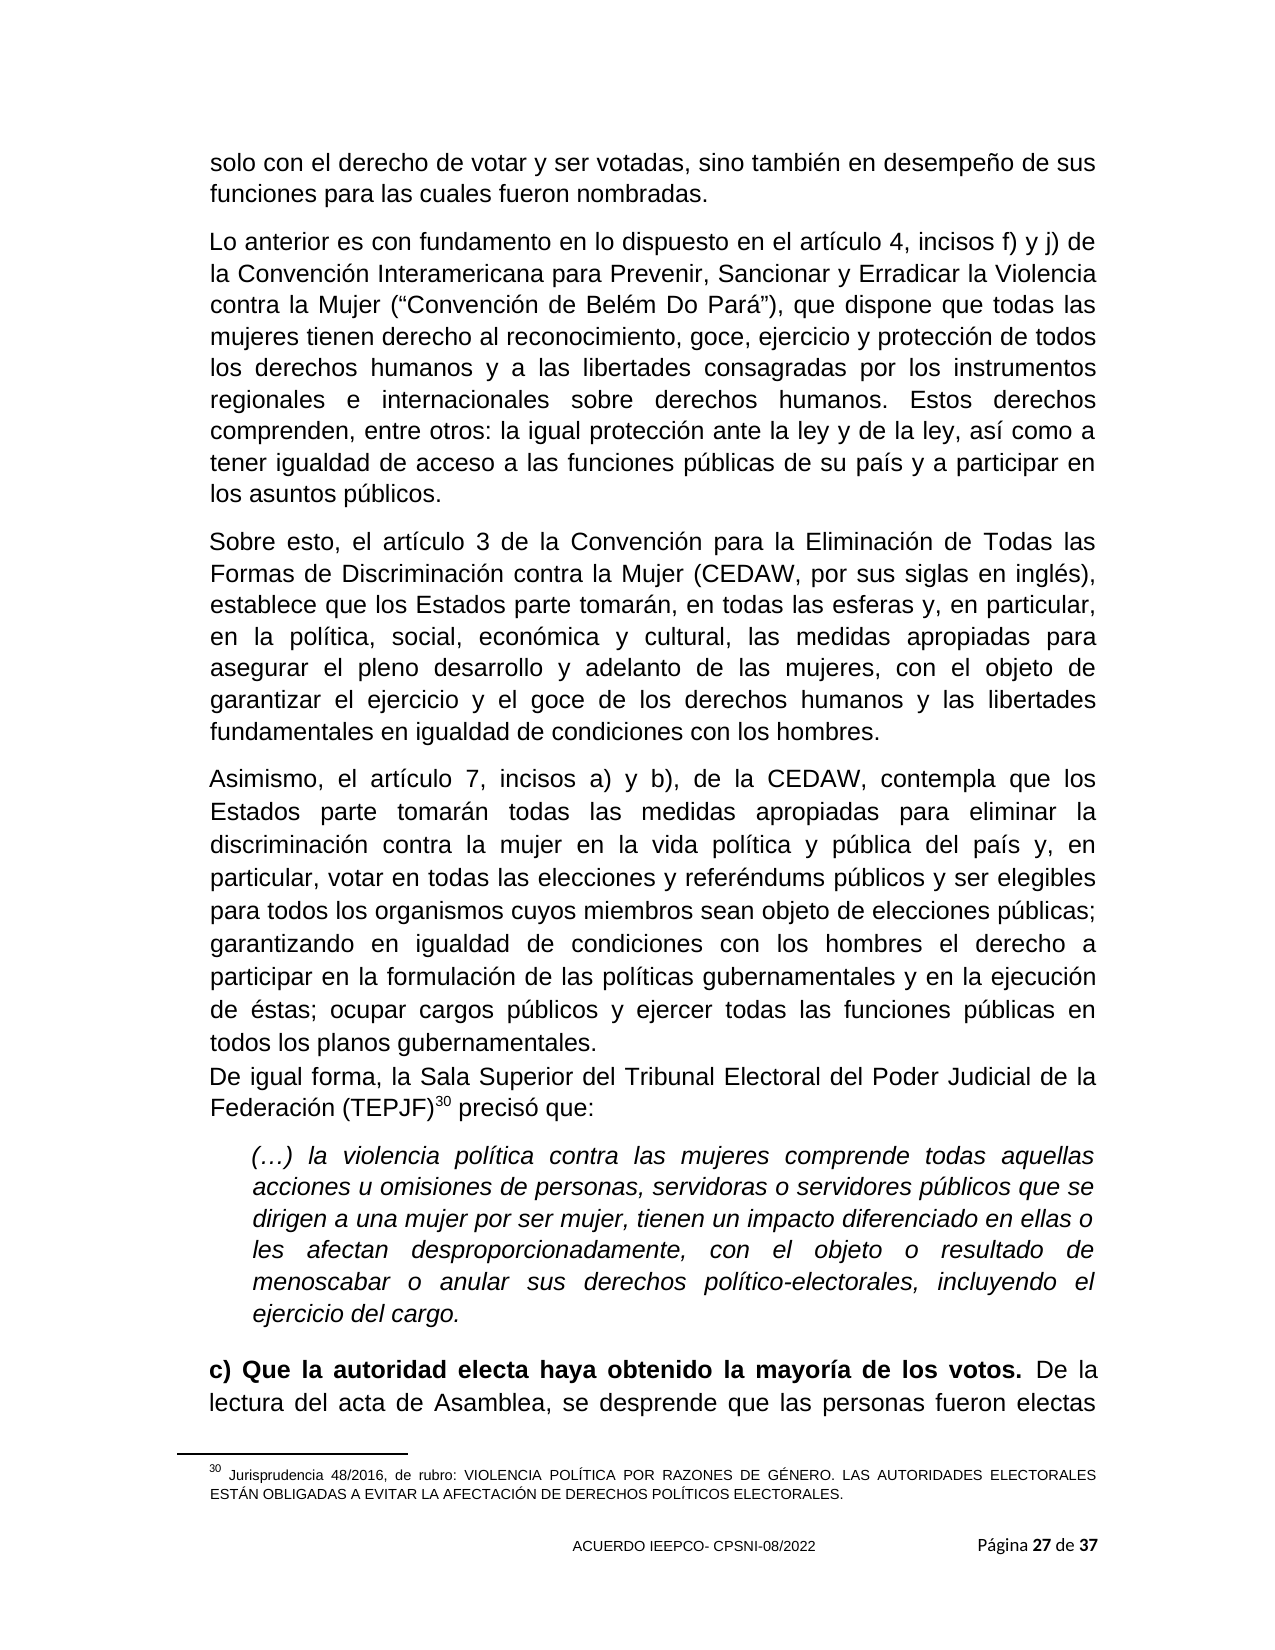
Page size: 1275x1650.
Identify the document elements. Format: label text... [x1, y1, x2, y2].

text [209, 148, 1098, 208]
text Asimismo, el artículo 7, incisos a) y b), de la CEDAW, contempla que los Estados parte tomarán todas las medidas apropiadas para eliminar la discriminación contra la mujer en la vida política y pública del país y, en particular, votar en todas las elecciones y referéndums públicos y ser elegibles para todos los organismos cuyos miembros sean objeto de elecciones públicas; garantizando en igualdad de condiciones con los hombres el derecho a participar en la formulación de las políticas gubernamentales y en la ejecución de éstas; ocupar cargos públicos y ejercer todas las funciones públicas en todos los planos gubernamentales. [209, 764, 1098, 1057]
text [209, 1355, 1098, 1417]
text Lo anterior es con fundamento en lo dispuesto en el artículo 4, incisos f) y j) de la Convención Interamericana para Prevenir, Sancionar y Erradicar la Violencia contra la Mujer (“Convención de Belém Do Pará”), que dispone que todas las mujeres tienen derecho al reconocimiento, goce, ejercicio y protección de todos los derechos humanos y a las libertades consagradas por los instrumentos regionales e internacionales sobre derechos humanos. Estos derechos comprenden, entre otros: la igual protección ante la ley y de la ley, así como a tener igualdad de acceso a las funciones públicas de su país y a participar en los asuntos públicos. [209, 227, 1098, 508]
text (…) la violencia política contra las mujeres comprende todas aquellas acciones u omisiones de personas, servidoras o servidores públicos que se dirigen a una mujer por ser mujer, tienen un impacto diferenciado en ellas o les afectan desproporcionadamente, con el objeto o resultado de menoscabar o anular sus derechos político-electorales, incluyendo el ejercicio del cargo. [251, 1141, 1098, 1327]
text De igual forma, la Sala Superior del Tribunal Electoral del Poder Judicial de la Federación (TEPJF) precisó que: [209, 1061, 1098, 1122]
text Sobre esto, el artículo 3 de la Convención para la Eliminación de Todas las Formas de Discriminación contra la Mujer (CEDAW, por sus siglas en inglés), establece que los Estados parte tomarán, en todas las esferas y, en particular, en la política, social, económica y cultural, las medidas apropiadas para asegurar el pleno desarrollo y adelanto de las mujeres, con el objeto de garantizar el ejercicio y el goce de los derechos humanos y las libertades fundamentales en igualdad de condiciones con los hombres. [209, 527, 1098, 745]
